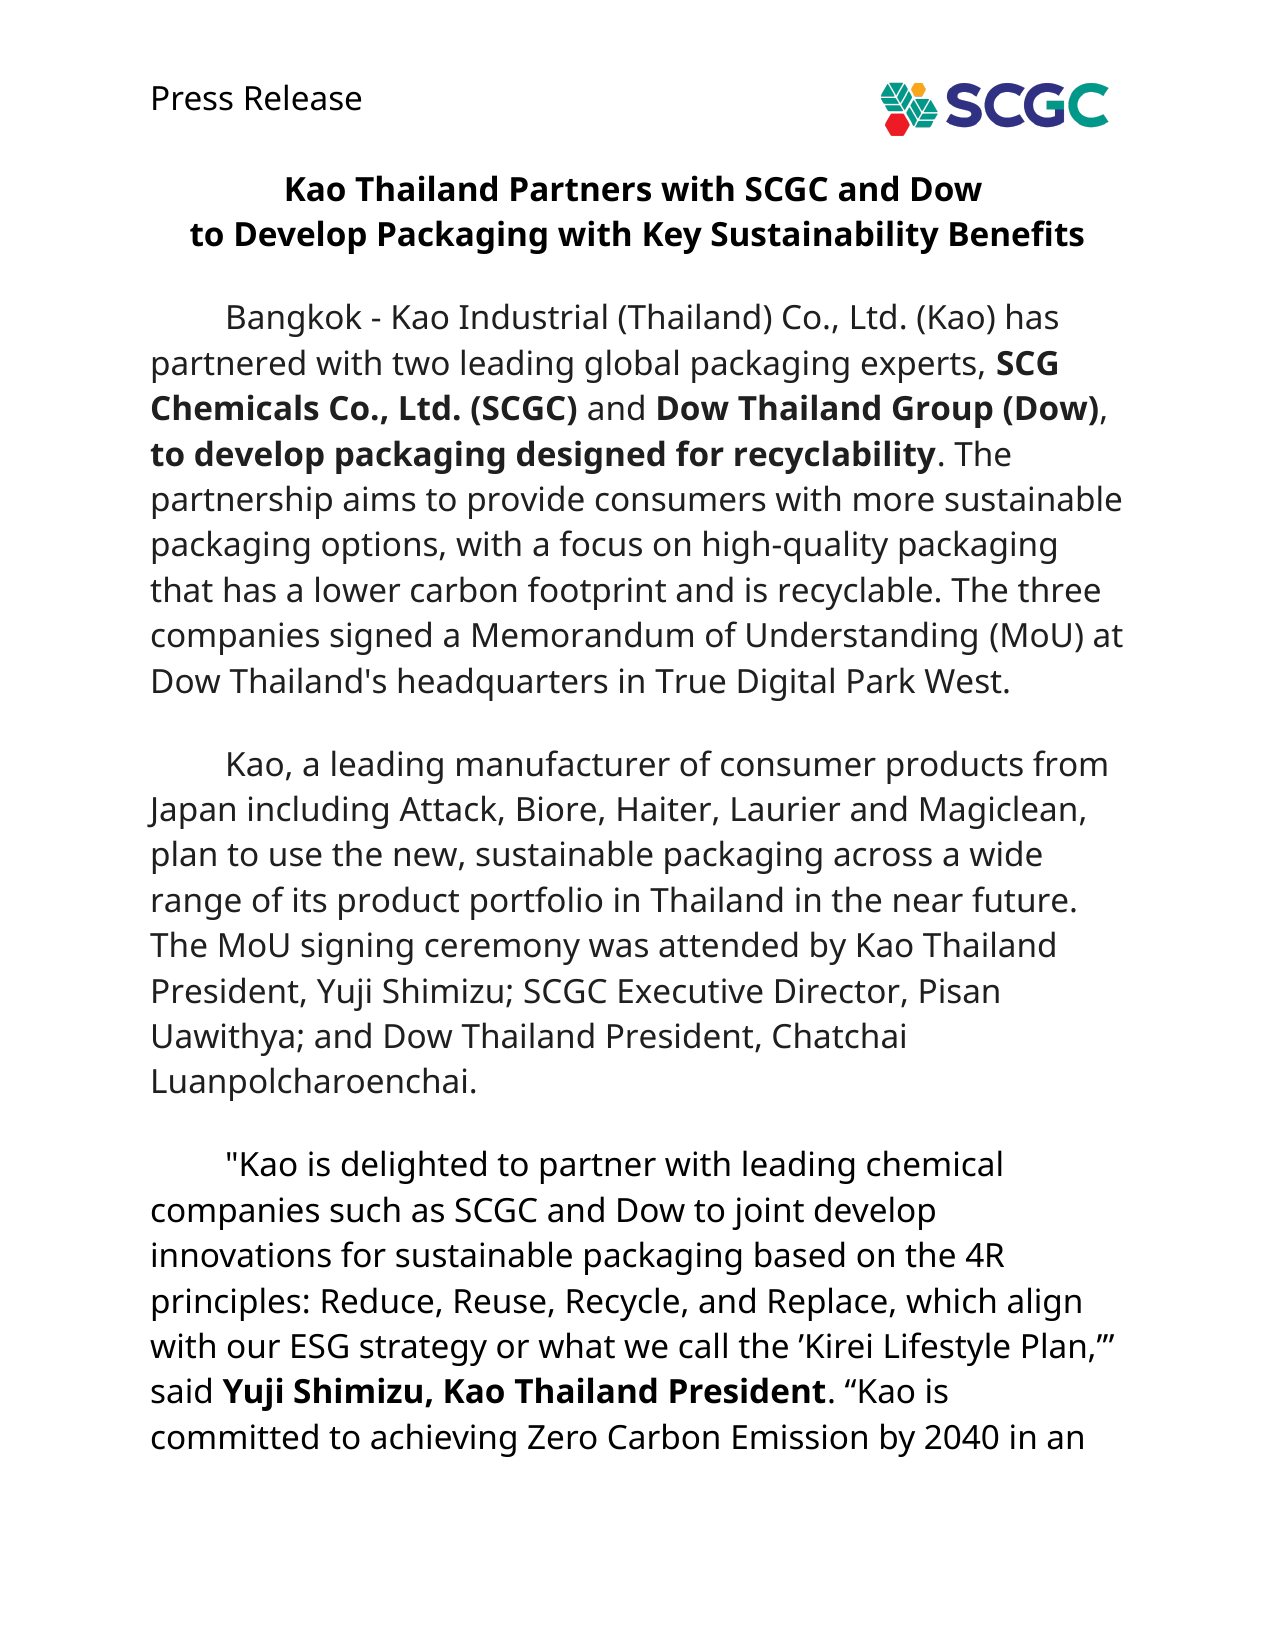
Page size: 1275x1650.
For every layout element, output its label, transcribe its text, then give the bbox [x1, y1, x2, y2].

picture [875, 74, 1120, 141]
text Kao, a leading manufacturer of consumer products from Japan including Attack, Biore, Haiter, Laurier and Magiclean, plan to use the new, sustainable packaging across a wide range of its product portfolio in Thailand in the near future. The MoU signing ceremony was attended by Kao Thailand President, Yuji Shimizu; SCGC Executive Director, Pisan Uawithya; and Dow Thailand President, Chatchai Luanpolcharoenchai. [150, 740, 1125, 1104]
text Kao Thailand Partners with SCGC and Dow to Develop Packaging with Key Sustainability Benefits [150, 166, 1125, 257]
text Bangkok - Kao Industrial (Thailand) Co., Ltd. (Kao) has partnered with two leading global packaging experts, SCG Chemicals Co., Ltd. (SCGC) and Dow Thailand Group (Dow), to develop packaging designed for recyclability. The partnership aims to provide consumers with more sustainable packaging options, with a focus on high-quality packaging that has a lower carbon footprint and is recyclable. The three companies signed a Memorandum of Understanding (MoU) at Dow Thailand's headquarters in True Digital Park West. [150, 294, 1125, 703]
